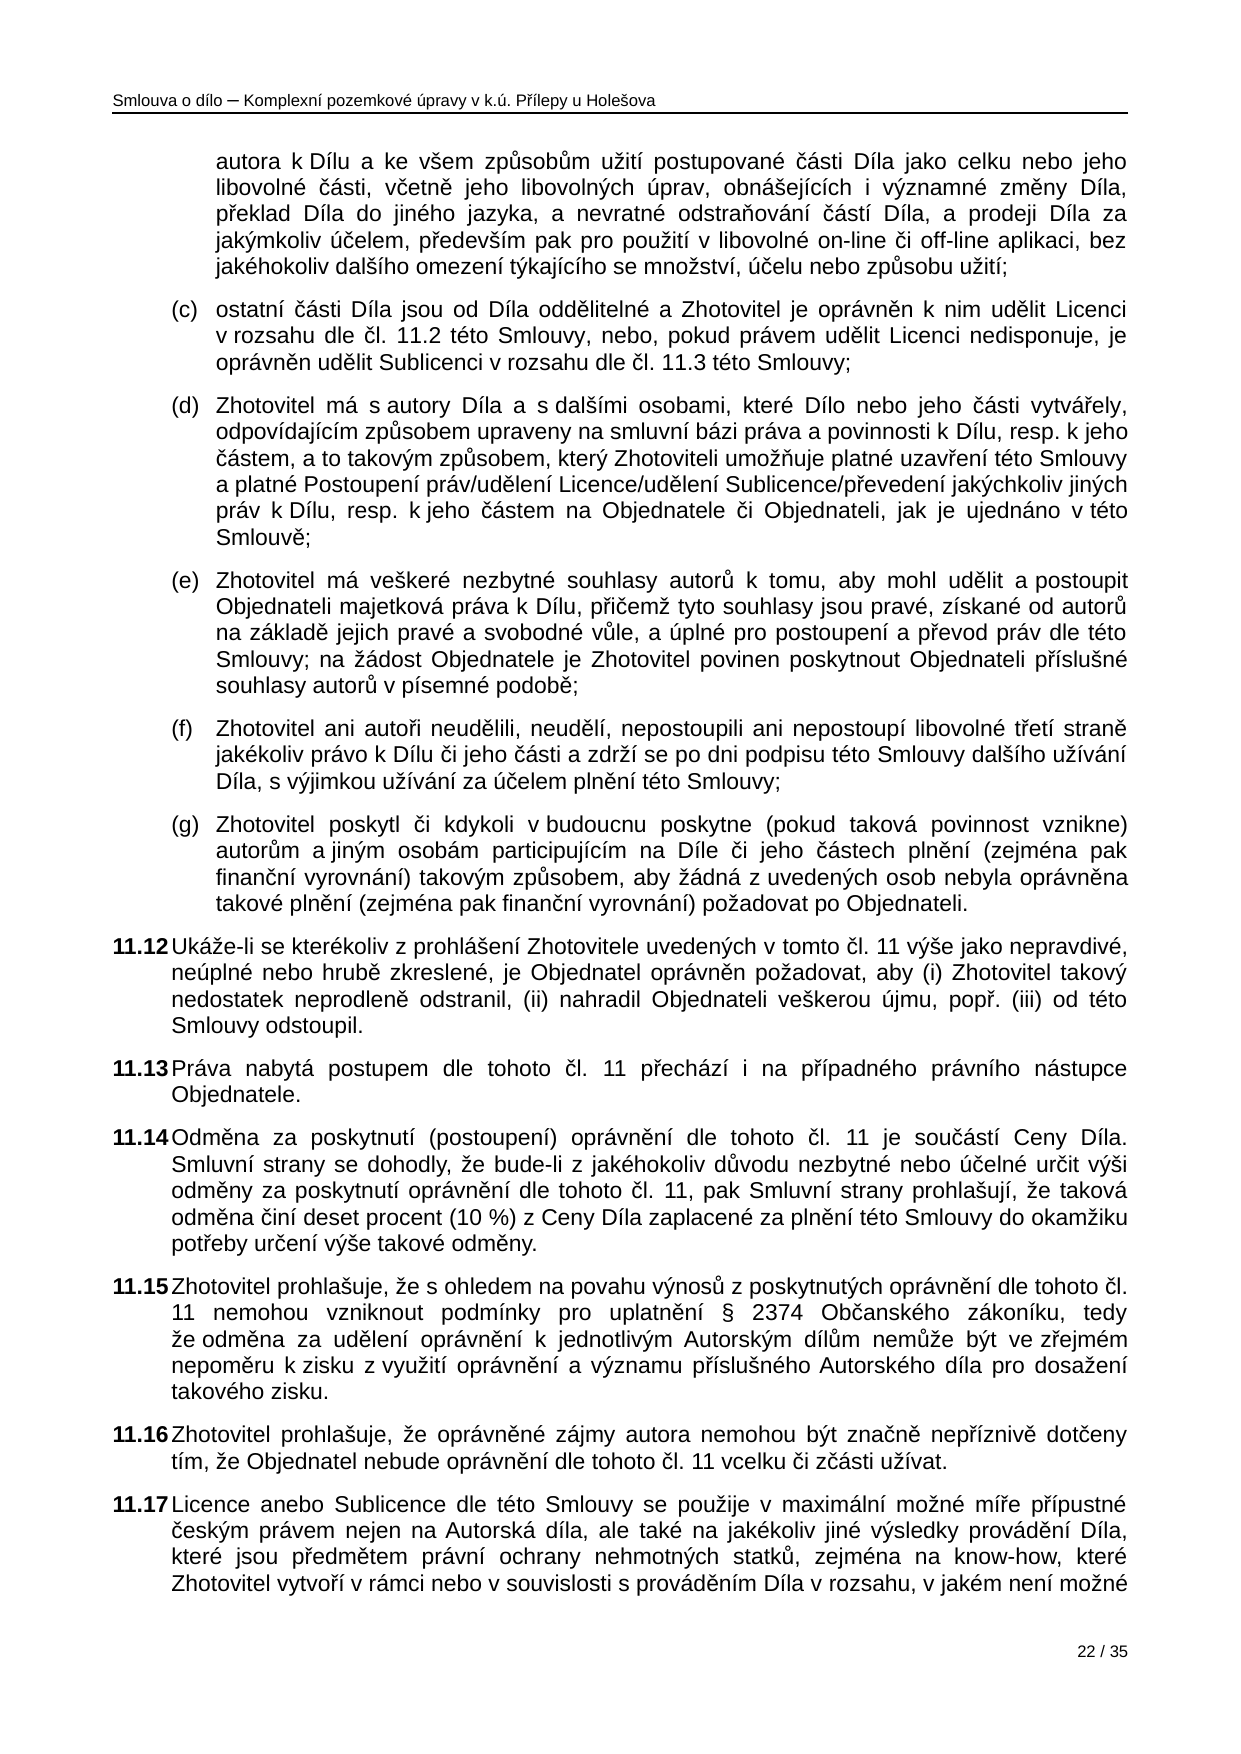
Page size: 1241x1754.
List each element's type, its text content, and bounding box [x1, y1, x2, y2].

text Zhotovitel ani autoři neudělili, neudělí, nepostoupili ani nepostoupí libovolné třetí straně jakékoliv právo k Dílu či jeho části a zdrží se po dni podpisu této Smlouvy dalšího užívání Díla, s výjimkou užívání za účelem plnění této Smlouvy; [171, 715, 1128, 794]
text Zhotovitel poskytl či kdykoli v budoucnu poskytne (pokud taková povinnost vznikne) autorům a jiným osobám participujícím na Díle či jeho částech plnění (zejména pak finanční vyrovnání) takovým způsobem, aby žádná z uvedených osob nebyla oprávněna takové plnění (zejména pak finanční vyrovnání) požadovat po Objednateli. [171, 811, 1128, 916]
text Práva nabytá postupem dle tohoto čl. 11 přechází i na případného právního nástupce Objednatele. [112, 1055, 1128, 1108]
text Ukáže-li se kterékoliv z prohlášení Zhotovitele uvedených v tomto čl. 11 výše jako nepravdivé, neúplné nebo hrubě zkreslené, je Objednatel oprávněn požadovat, aby (i) Zhotovitel takový nedostatek neprodleně odstranil, (ii) nahradil Objednateli veškerou újmu, popř. (iii) od této Smlouvy odstoupil. [112, 933, 1128, 1038]
text Zhotovitel prohlašuje, že s ohledem na povahu výnosů z poskytnutých oprávnění dle tohoto čl. 11 nemohou vzniknout podmínky pro uplatnění § 2374 Občanského zákoníku, tedy že odměna za udělení oprávnění k jednotlivým Autorským dílům nemůže být ve zřejmém nepoměru k zisku z využití oprávnění a významu příslušného Autorského díla pro dosažení takového zisku. [112, 1273, 1128, 1404]
text Odměna za poskytnutí (postoupení) oprávnění dle tohoto čl. 11 je součástí Ceny Díla. Smluvní strany se dohodly, že bude-li z jakéhokoliv důvodu nezbytné nebo účelné určit výši odměny za poskytnutí oprávnění dle tohoto čl. 11, pak Smluvní strany prohlašují, že taková odměna činí deset procent (10 %) z Ceny Díla zaplacené za plnění této Smlouvy do okamžiku potřeby určení výše takové odměny. [112, 1124, 1128, 1256]
text Zhotovitel má veškeré nezbytné souhlasy autorů k tomu, aby mohl udělit a postoupit Objednateli majetková práva k Dílu, přičemž tyto souhlasy jsou pravé, získané od autorů na základě jejich pravé a svobodné vůle, a úplné pro postoupení a převod práv dle této Smlouvy; na žádost Objednatele je Zhotovitel povinen poskytnout Objednateli příslušné souhlasy autorů v písemné podobě; [171, 567, 1128, 698]
text ostatní části Díla jsou od Díla oddělitelné a Zhotovitel je oprávněn k nim udělit Licenci v rozsahu dle čl. 11.2 této Smlouvy, nebo, pokud právem udělit Licenci nedisponuje, je oprávněn udělit Sublicenci v rozsahu dle čl. 11.3 této Smlouvy; [171, 296, 1128, 375]
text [171, 148, 1128, 279]
text Zhotovitel má s autory Díla a s dalšími osobami, které Dílo nebo jeho části vytvářely, odpovídajícím způsobem upraveny na smluvní bázi práva a povinnosti k Dílu, resp. k jeho částem, a to takovým způsobem, který Zhotoviteli umožňuje platné uzavření této Smlouvy a platné Postoupení práv/udělení Licence/udělení Sublicence/převedení jakýchkoliv jiných práv k Dílu, resp. k jeho částem na Objednatele či Objednateli, jak je ujednáno v této Smlouvě; [171, 392, 1128, 550]
text Zhotovitel prohlašuje, že oprávněné zájmy autora nemohou být značně nepříznivě dotčeny tím, že Objednatel nebude oprávnění dle tohoto čl. 11 vcelku či zčásti užívat. [112, 1421, 1128, 1474]
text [112, 1491, 1128, 1596]
